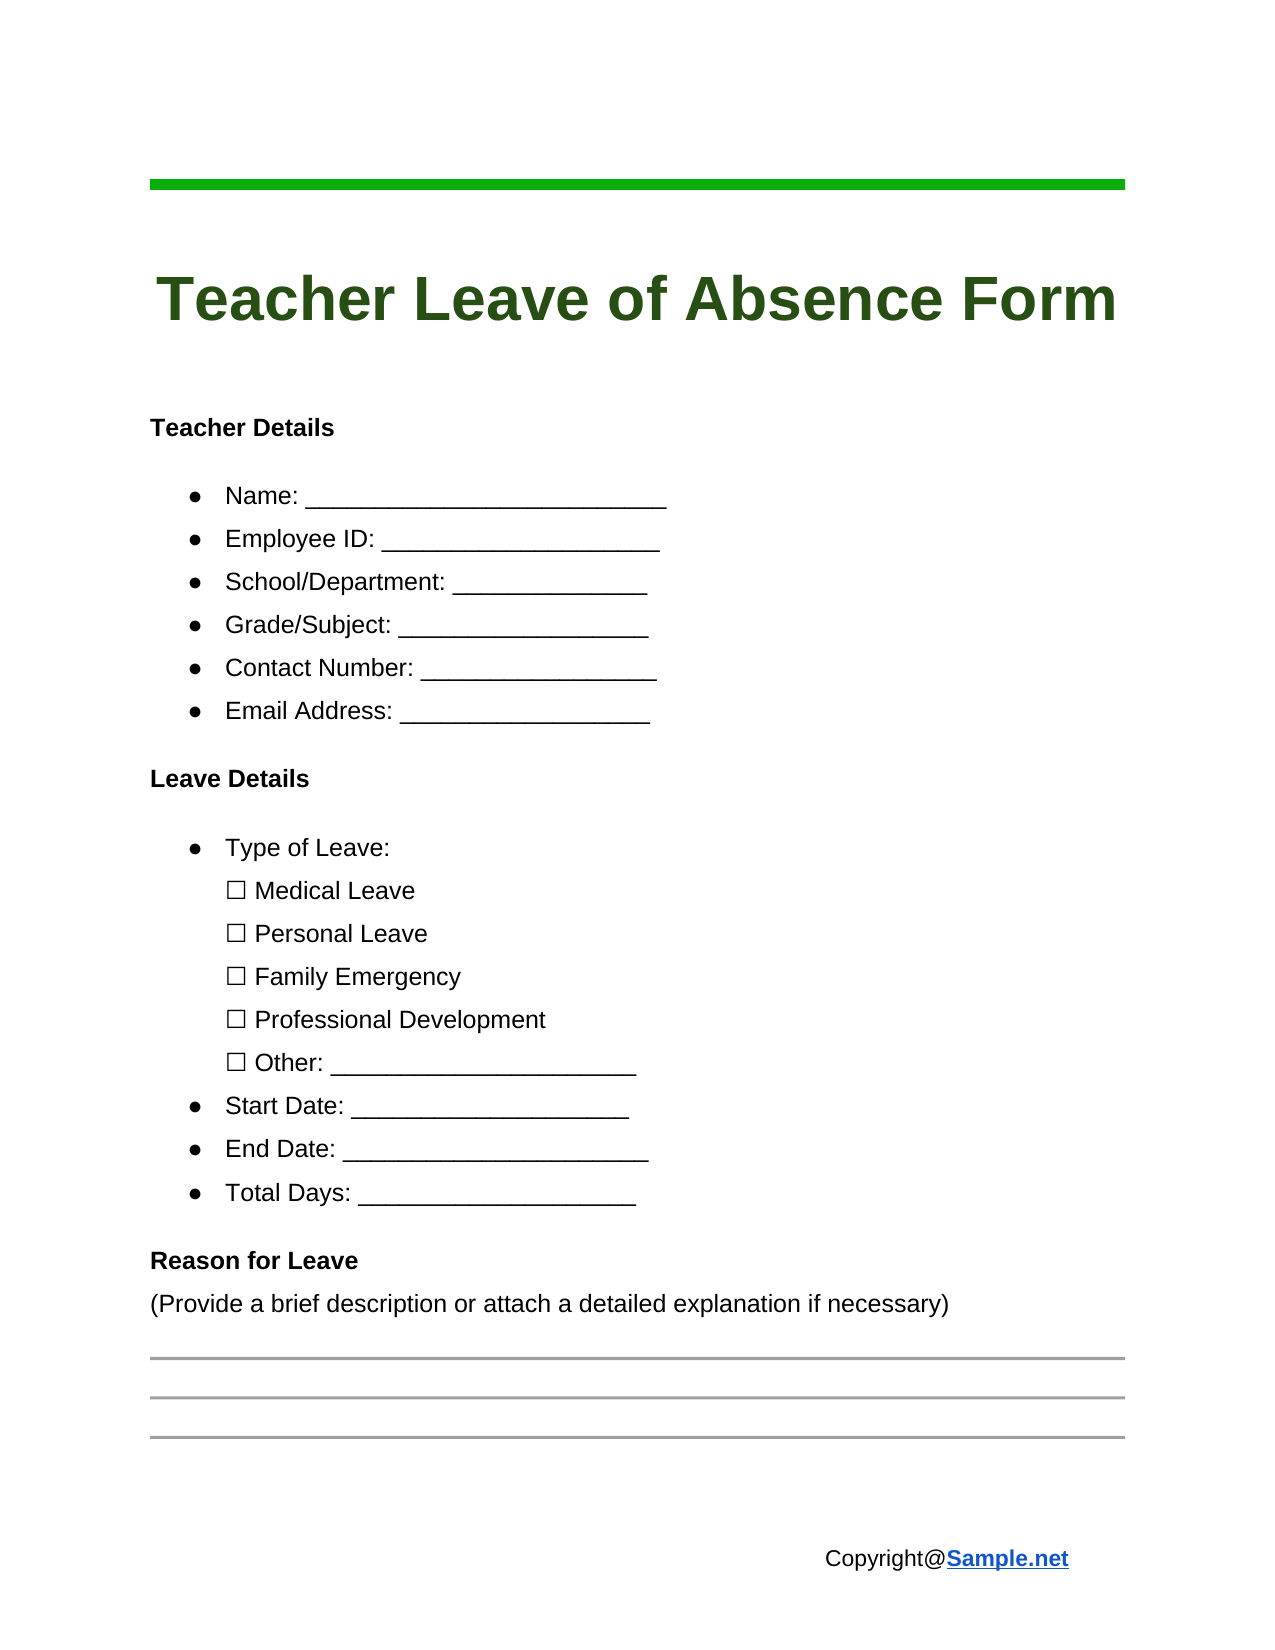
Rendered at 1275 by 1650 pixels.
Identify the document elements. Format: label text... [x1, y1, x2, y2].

subtitle Teacher Leave of Absence Form [150, 190, 1125, 334]
list Name: __________________________ [187, 481, 1125, 509]
picture [150, 179, 1125, 190]
list Email Address: __________________ [187, 696, 1125, 725]
list Type of Leave: ☐ Medical Leave ☐ Personal Leave ☐ Family Emergency ☐ Professional Development ☐ Other: ______________________ [187, 832, 1125, 1077]
list Grade/Subject: __________________ [187, 610, 1125, 639]
list Contact Number: _________________ [187, 653, 1125, 682]
list School/Department: ______________ [187, 567, 1125, 596]
list Total Days: ____________________ [187, 1177, 1125, 1206]
list Start Date: ____________________ [187, 1091, 1125, 1120]
text Reason for Leave (Provide a brief description or attach a detailed explanation if necessary) [150, 1246, 1125, 1317]
text Teacher Details [150, 369, 1125, 441]
list End Date: ______________________ [187, 1134, 1125, 1163]
list Employee ID: ____________________ [187, 524, 1125, 552]
text Leave Details [150, 764, 1125, 793]
